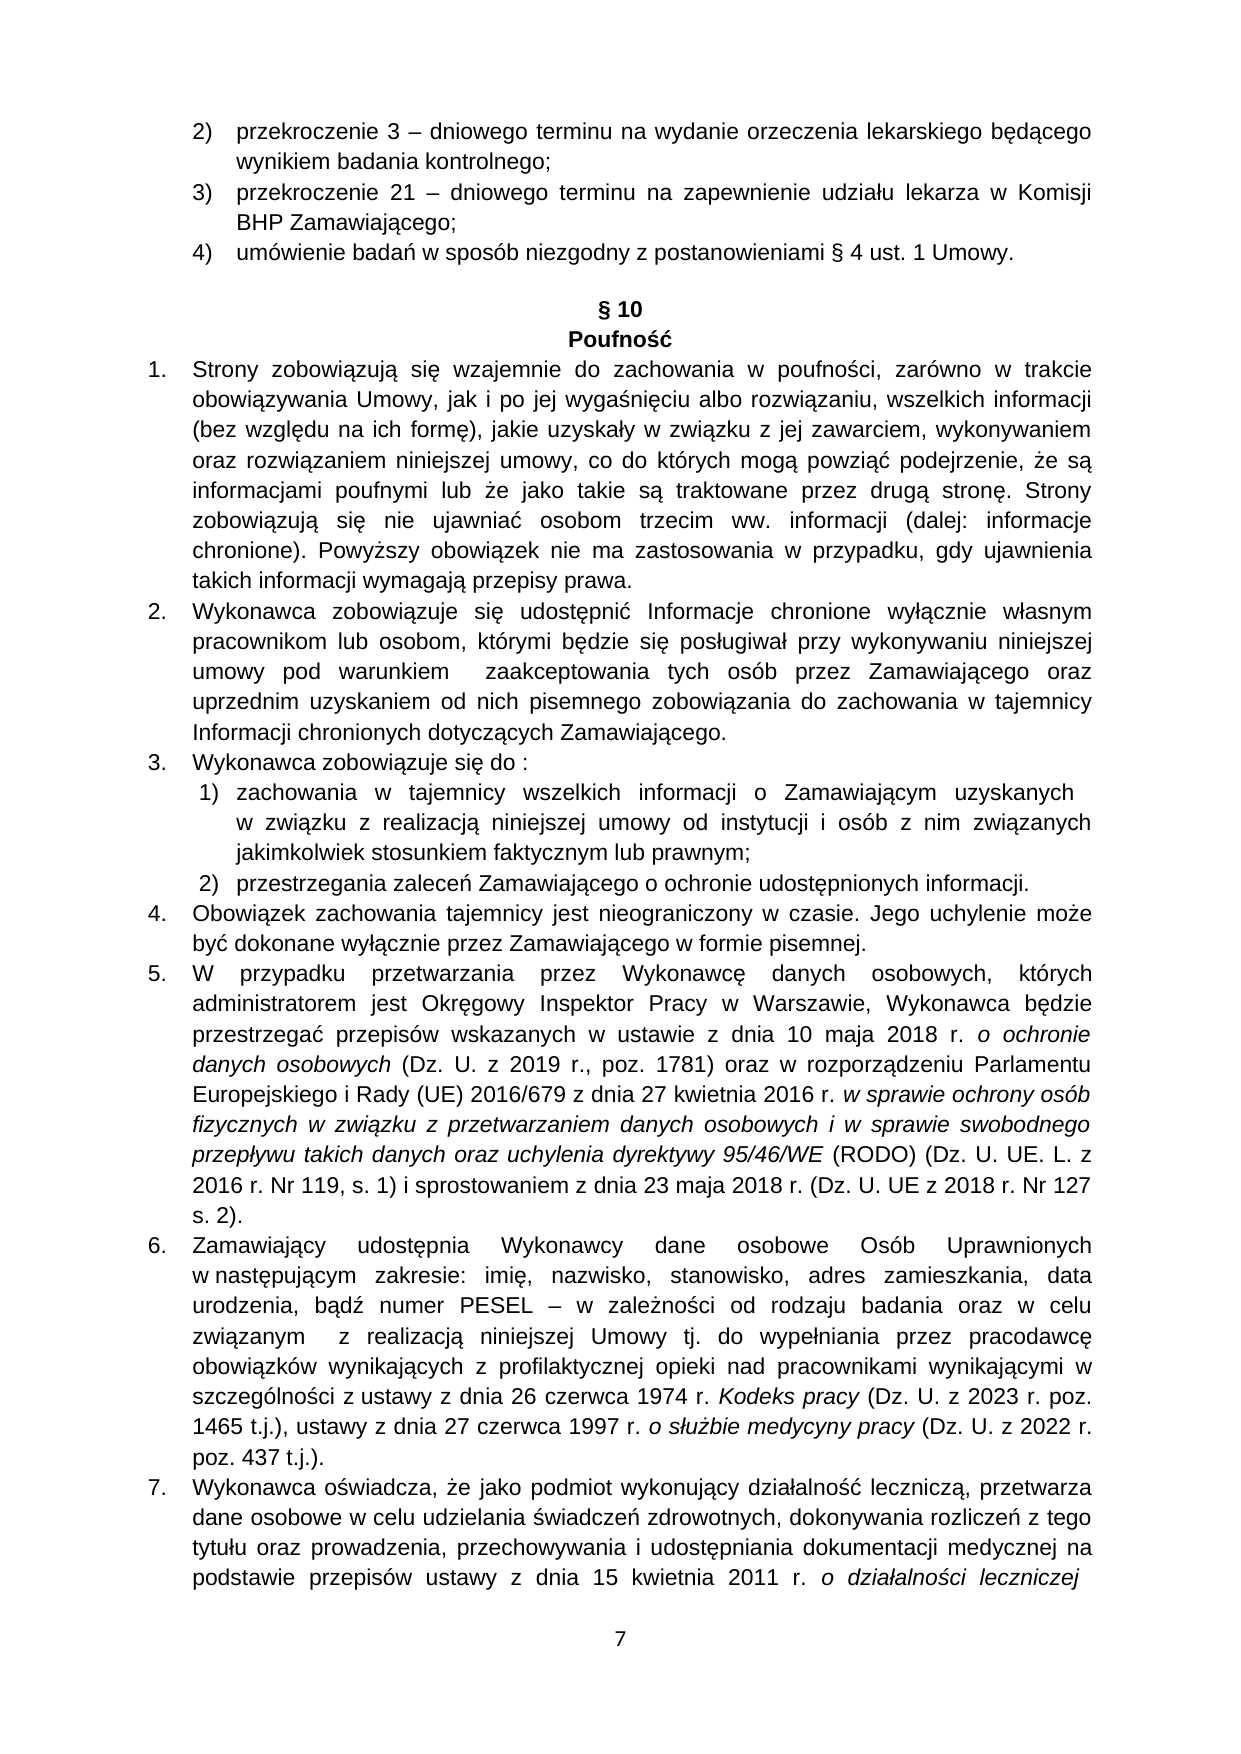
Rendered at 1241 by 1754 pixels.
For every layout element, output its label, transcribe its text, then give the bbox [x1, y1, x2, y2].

text Poufność [148, 326, 1093, 352]
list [148, 1474, 1093, 1591]
list Obowiązek zachowania tajemnicy jest nieograniczony w czasie. Jego uchylenie może być dokonane wyłącznie przez Zamawiającego w formie pisemnej. [148, 900, 1093, 956]
list Strony zobowiązują się wzajemnie do zachowania w poufności, zarówno w trakcie obowiązywania Umowy, jak i po jej wygaśnięciu albo rozwiązaniu, wszelkich informacji (bez względu na ich formę), jakie uzyskały w związku z jej zawarciem, wykonywaniem oraz rozwiązaniem niniejszej umowy, co do których mogą powziąć podejrzenie, że są informacjami poufnymi lub że jako takie są traktowane przez drugą stronę. Strony zobowiązują się nie ujawniać osobom trzecim ww. informacji (dalej: informacje chronione). Powyższy obowiązek nie ma zastosowania w przypadku, gdy ujawnienia takich informacji wymagają przepisy prawa. [148, 356, 1093, 594]
list zachowania w tajemnicy wszelkich informacji o Zamawiającym uzyskanych w związku z realizacją niniejszej umowy od instytucji i osób z nim związanych jakimkolwiek stosunkiem faktycznym lub prawnym; [199, 779, 1093, 866]
text § 10 [148, 296, 1093, 322]
list Wykonawca zobowiązuje się udostępnić Informacje chronione wyłącznie własnym pracownikom lub osobom, którymi będzie się posługiwał przy wykonywaniu niniejszej umowy pod warunkiem zaakceptowania tych osób przez Zamawiającego oraz uprzednim uzyskaniem od nich pisemnego zobowiązania do zachowania w tajemnicy Informacji chronionych dotyczących Zamawiającego. [148, 598, 1093, 745]
list przekroczenie 21 – dniowego terminu na zapewnienie udziału lekarza w Komisji BHP Zamawiającego; [192, 178, 1093, 235]
list przestrzegania zaleceń Zamawiającego o ochronie udostępnionych informacji. [199, 869, 1093, 896]
list umówienie badań w sposób niezgodny z postanowieniami § 4 ust. 1 Umowy. [192, 239, 1093, 265]
list przekroczenie 3 – dniowego terminu na wydanie orzeczenia lekarskiego będącego wynikiem badania kontrolnego; [192, 118, 1093, 175]
list Zamawiający udostępnia Wykonawcy dane osobowe Osób Uprawnionych w następującym zakresie: imię, nazwisko, stanowisko, adres zamieszkania, data urodzenia, bądź numer PESEL – w zależności od rodzaju badania oraz w celu związanym z realizacją niniejszej Umowy tj. do wypełniania przez pracodawcę obowiązków wynikających z profilaktycznej opieki nad pracownikami wynikającymi w szczególności z ustawy z dnia 26 czerwca 1974 r. Kodeks pracy (Dz. U. z 2023 r. poz. 1465 t.j.), ustawy z dnia 27 czerwca 1997 r. o służbie medycyny pracy (Dz. U. z 2022 r. poz. 437 t.j.). [148, 1232, 1093, 1470]
list W przypadku przetwarzania przez Wykonawcę danych osobowych, których administratorem jest Okręgowy Inspektor Pracy w Warszawie, Wykonawca będzie przestrzegać przepisów wskazanych w ustawie z dnia 10 maja 2018 r. o ochronie danych osobowych (Dz. U. z 2019 r., poz. 1781) oraz w rozporządzeniu Parlamentu Europejskiego i Rady (UE) 2016/679 z dnia 27 kwietnia 2016 r. w sprawie ochrony osób fizycznych w związku z przetwarzaniem danych osobowych i w sprawie swobodnego przepływu takich danych oraz uchylenia dyrektywy 95/46/WE (RODO) (Dz. U. UE. L. z 2016 r. Nr 119, s. 1) i sprostowaniem z dnia 23 maja 2018 r. (Dz. U. UE z 2018 r. Nr 127 s. 2). [148, 960, 1093, 1228]
list Wykonawca zobowiązuje się do : [148, 749, 1093, 775]
